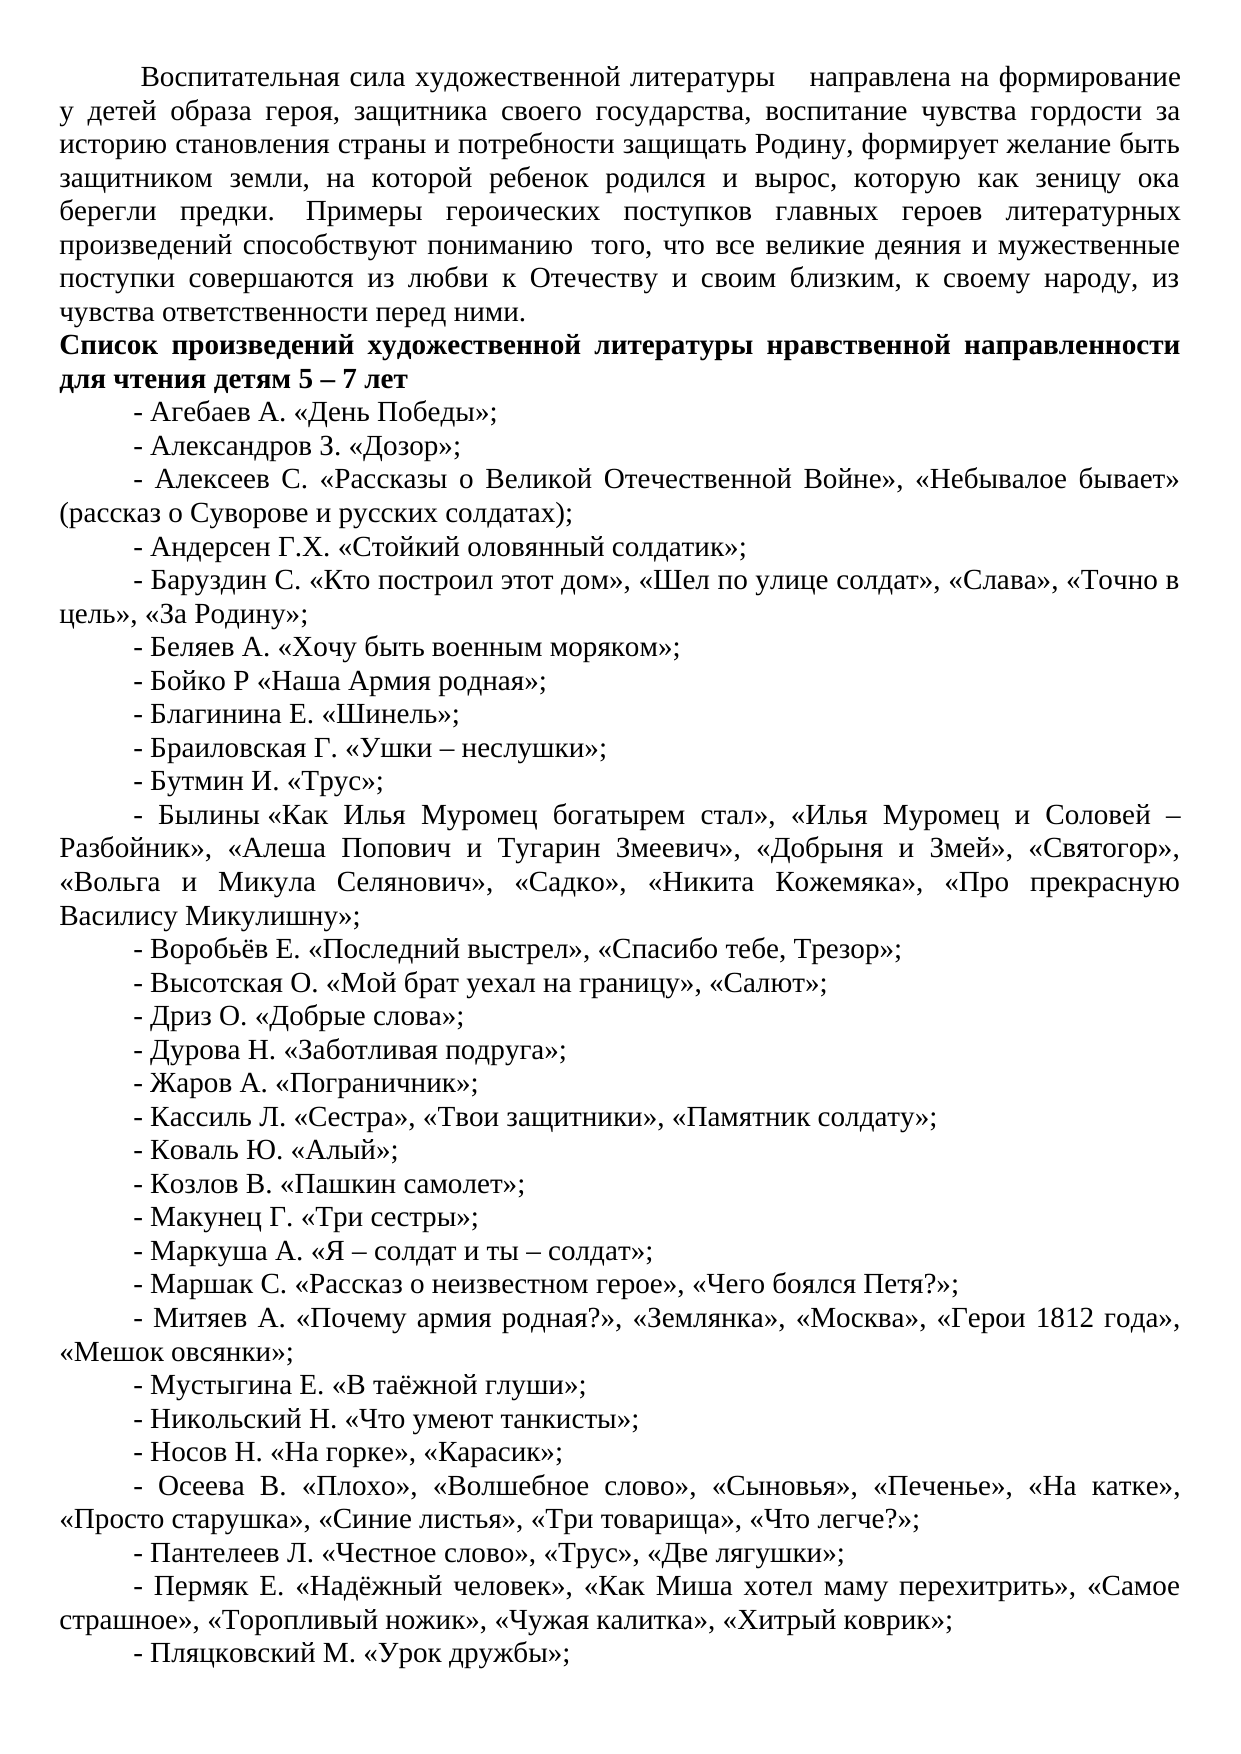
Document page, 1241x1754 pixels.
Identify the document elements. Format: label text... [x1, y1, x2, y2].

text - Дриз О. «Добрые слова»; [59, 998, 1181, 1032]
text - Жаров А. «Пограничник»; [59, 1065, 1181, 1099]
text - Маркуша А. «Я – солдат и ты – солдат»; [59, 1233, 1181, 1267]
text - Митяев А. «Почему армия родная?», «Землянка», «Москва», «Герои 1812 года», «Мешок овсянки»; [59, 1300, 1181, 1367]
text - Никольский Н. «Что умеют танкисты»; [59, 1401, 1181, 1434]
text - Кассиль Л. «Сестра», «Твои защитники», «Памятник солдату»; [59, 1099, 1181, 1132]
text - Козлов В. «Пашкин самолет»; [59, 1166, 1181, 1199]
text - Андерсен Г.Х. «Стойкий оловянный солдатик»; [59, 529, 1181, 562]
text - Воробьёв Е. «Последний выстрел», «Спасибо тебе, Трезор»; [59, 931, 1181, 965]
text - Браиловская Г. «Ушки – неслушки»; [59, 730, 1181, 763]
text - Беляев А. «Хочу быть военным моряком»; [59, 629, 1181, 663]
text - Осеева В. «Плохо», «Волшебное слово», «Сыновья», «Печенье», «На катке», «Просто старушка», «Синие листья», «Три товарища», «Что легче?»; [59, 1468, 1181, 1535]
text - Баруздин С. «Кто построил этот дом», «Шел по улице солдат», «Слава», «Точно в цель», «За Родину»; [59, 562, 1181, 629]
text - Дурова Н. «Заботливая подруга»; [59, 1032, 1181, 1065]
text - Пляцковский М. «Урок дружбы»; [59, 1636, 1181, 1669]
text Список произведений художественной литературы нравственной направленности для чтения детям 5 – 7 лет [59, 327, 1181, 394]
text - Алексеев С. «Рассказы о Великой Отечественной Войне», «Небывалое бывает» (рассказ о Суворове и русских солдатах); [59, 462, 1181, 529]
text - Макунец Г. «Три сестры»; [59, 1199, 1181, 1233]
text - Пантелеев Л. «Честное слово», «Трус», «Две лягушки»; [59, 1535, 1181, 1568]
text - Маршак С. «Рассказ о неизвестном герое», «Чего боялся Петя?»; [59, 1267, 1181, 1300]
text - Былины «Как Илья Муромец богатырем стал», «Илья Муромец и Соловей – Разбойник», «Алеша Попович и Тугарин Змеевич», «Добрыня и Змей», «Святогор», «Вольга и Микула Селянович», «Садко», «Никита Кожемяка», «Про прекрасную Василису Микулишну»; [59, 797, 1181, 931]
text - Александров З. «Дозор»; [59, 428, 1181, 462]
text - Коваль Ю. «Алый»; [59, 1132, 1181, 1166]
text - Высотская О. «Мой брат уехал на границу», «Салют»; [59, 965, 1181, 998]
text Воспитательная сила художественной литературы направлена на формирование у детей образа героя, защитника своего государства, воспитание чувства гордости за историю становления страны и потребности защищать Родину, формирует желание быть защитником земли, на которой ребенок родился и вырос, которую как зеницу ока берегли предки. Примеры героических поступков главных героев литературных произведений способствуют пониманию того, что все великие деяния и мужественные поступки совершаются из любви к Отечеству и своим близким, к своему народу, из чувства ответственности перед ними. [59, 59, 1181, 327]
text - Носов Н. «На горке», «Карасик»; [59, 1434, 1181, 1468]
text - Агебаев А. «День Победы»; [59, 394, 1181, 428]
text - Бутмин И. «Трус»; [59, 763, 1181, 797]
text - Благинина Е. «Шинель»; [59, 696, 1181, 730]
text - Бойко Р «Наша Армия родная»; [59, 663, 1181, 696]
text - Мустыгина Е. «В таёжной глуши»; [59, 1367, 1181, 1401]
text - Пермяк Е. «Надёжный человек», «Как Миша хотел маму перехитрить», «Самое страшное», «Торопливый ножик», «Чужая калитка», «Хитрый коврик»; [59, 1568, 1181, 1636]
